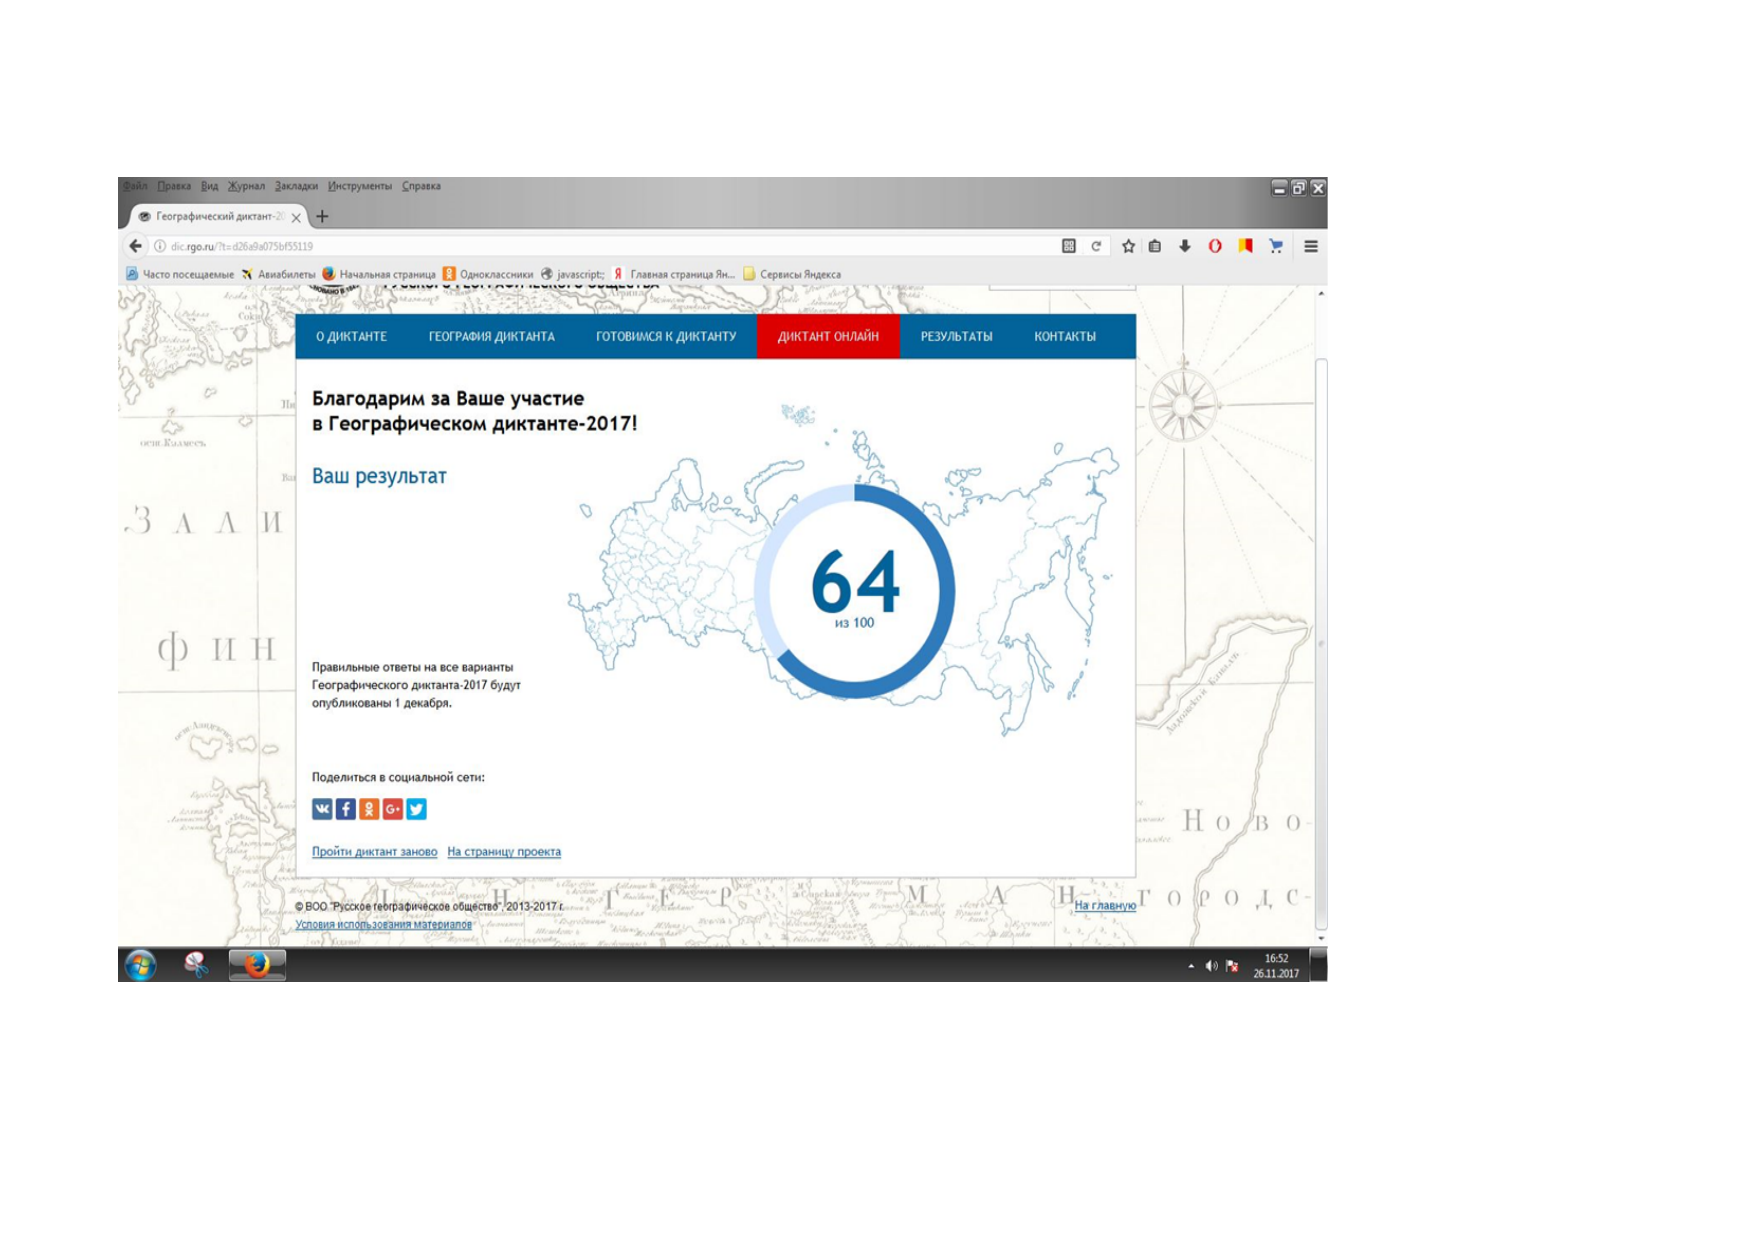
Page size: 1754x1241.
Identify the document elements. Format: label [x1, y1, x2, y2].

picture [118, 177, 1328, 982]
